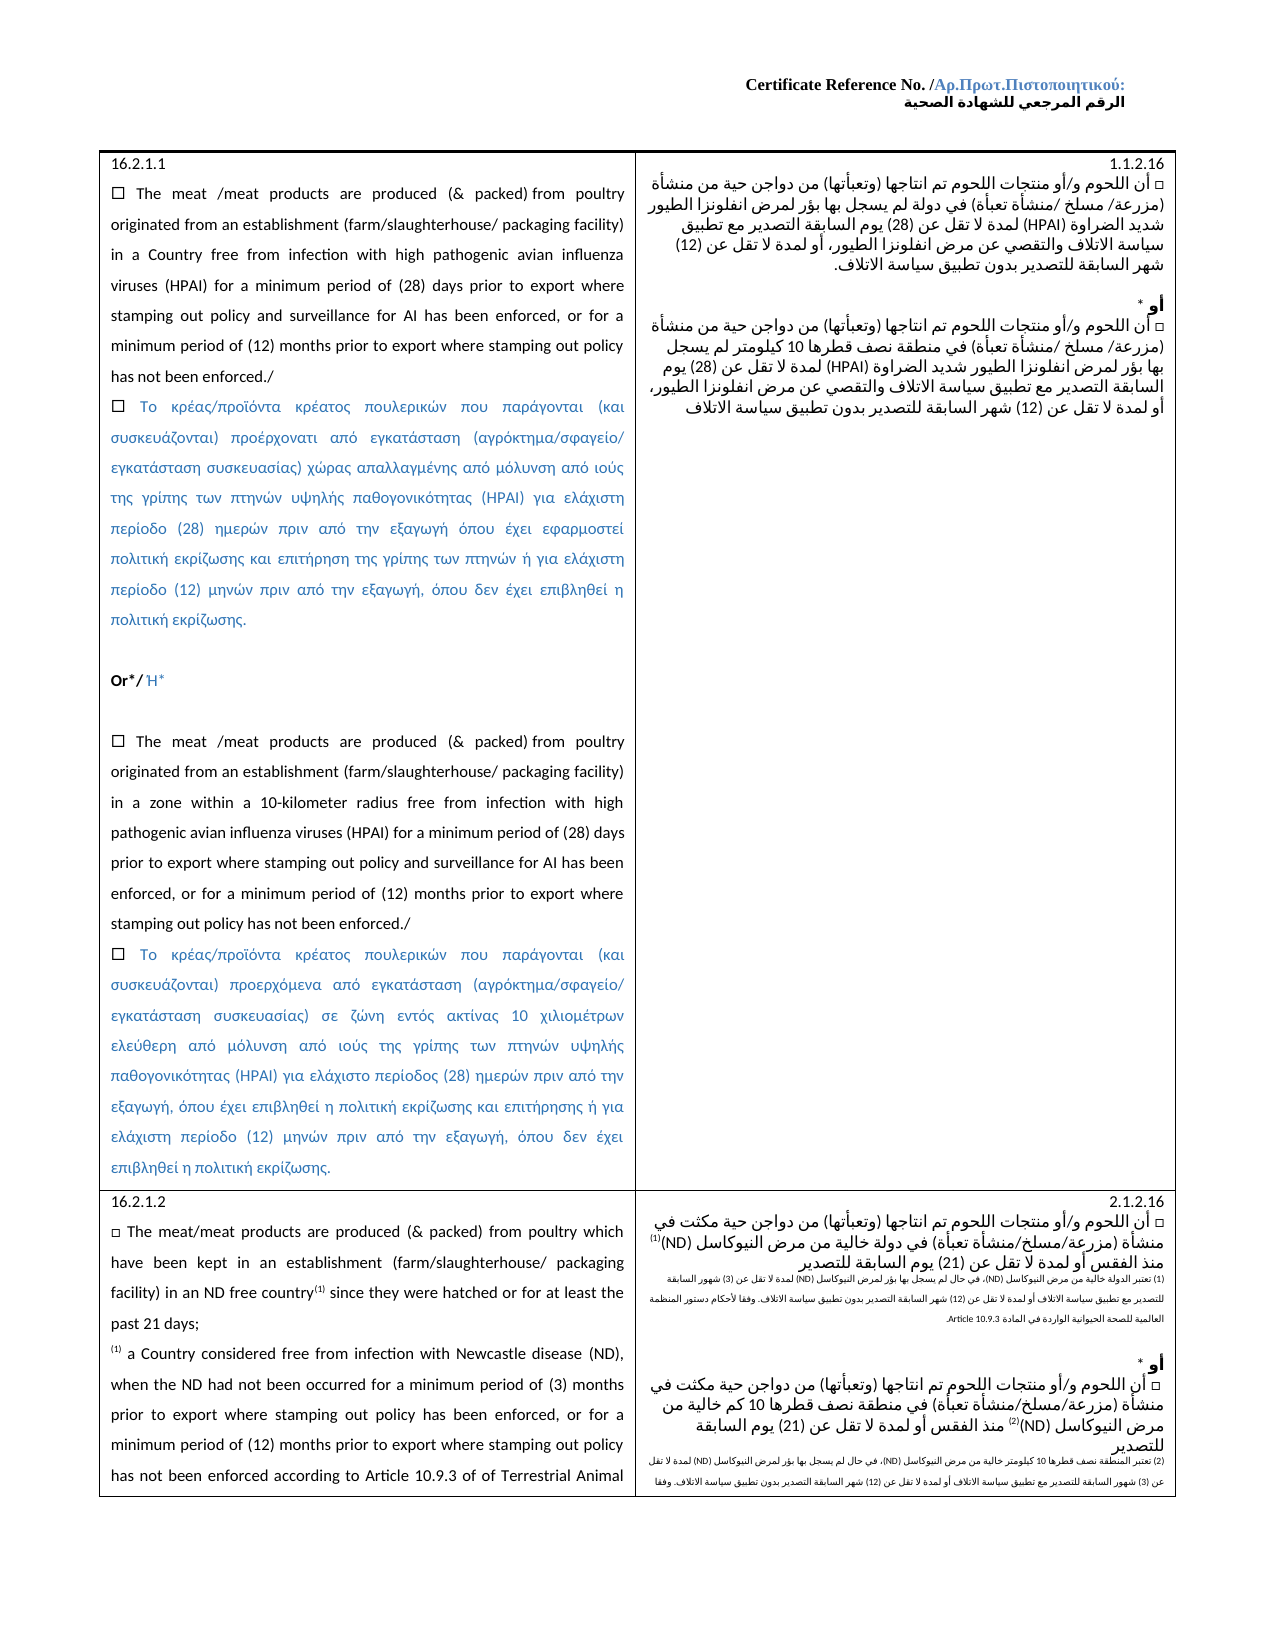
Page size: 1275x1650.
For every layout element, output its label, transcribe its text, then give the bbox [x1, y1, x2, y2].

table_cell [636, 1191, 1175, 1496]
table_cell 16.2.1.1 The meat /meat products are produced (& packed) from poultry originated from an establishment (farm/slaughterhouse/ packaging facility) in a Country free from infection with high pathogenic avian influenza viruses (HPAI) for a minimum period of (28) days prior to export where stamping out policy and surveillance for AI has been enforced, or for a minimum period of (12) months prior to export where stamping out policy has not been enforced./ Το κρέας/προϊόντα κρέατος πουλερικών που παράγονται (και συσκευάζονται) προέρχονατι από εγκατάσταση (αγρόκτημα/σφαγείο/ εγκατάσταση συσκευασίας) χώρας απαλλαγμένης από μόλυνση από ιούς της γρίπης των πτηνών υψηλής παθογονικότητας (HPAI) για ελάχιστη περίοδο (28) ημερών πριν από την εξαγωγή όπου έχει εφαρμοστεί πολιτική εκρίζωσης και επιτήρηση της γρίπης των πτηνών ή για ελάχιστη περίοδο (12) μηνών πριν από την εξαγωγή, όπου δεν έχει επιβληθεί η πολιτική εκρίζωσης. Or*/ Ή* The meat /meat products are produced (& packed) from poultry originated from an establishment (farm/slaughterhouse/ packaging facility) in a zone within a 10-kilometer radius free from infection with high pathogenic avian influenza viruses (HPAI) for a minimum period of (28) days prior to export where stamping out policy and surveillance for AI has been enforced, or for a minimum period of (12) months prior to export where stamping out policy has not been enforced./ Το κρέας/προϊόντα κρέατος πουλερικών που παράγονται (και συσκευάζονται) προερχόμενα από εγκατάσταση (αγρόκτημα/σφαγείο/ εγκατάσταση συσκευασίας) σε ζώνη εντός ακτίνας 10 χιλιομέτρων ελεύθερη από μόλυνση από ιούς της γρίπης των πτηνών υψηλής παθογονικότητας (HPAI) για ελάχιστο περίοδος (28) ημερών πριν από την εξαγωγή, όπου έχει επιβληθεί η πολιτική εκρίζωσης και επιτήρησης ή για ελάχιστη περίοδο (12) μηνών πριν από την εξαγωγή, όπου δεν έχει επιβληθεί η πολιτική εκρίζωσης. [100, 153, 635, 1190]
table_cell 1.1.2.16 □ أن اللحوم و/أو منتجات اللحوم تم انتاجها (وتعبأتها) من دواجن حية من منشأة (مزرعة/ مسلخ /منشأة تعبأة) في دولة لم يسجل بها بؤر لمرض انفلونزا الطيور شديد الضراوة (HPAI) لمدة لا تقل عن (28) يوم السابقة التصدير مع تطبيق سياسة الاتلاف والتقصي عن مرض انفلونزا الطيور، أو لمدة لا تقل عن (12) شهر السابقة للتصدير بدون تطبيق سياسة الاتلاف. أو * □ أن اللحوم و/أو منتجات اللحوم تم انتاجها (وتعبأتها) من دواجن حية من منشأة (مزرعة/ مسلخ /منشأة تعبأة) في منطقة نصف قطرها 10 كيلومتر لم يسجل بها بؤر لمرض انفلونزا الطيور شديد الضراوة (HPAI) لمدة لا تقل عن (28) يوم السابقة التصدير مع تطبيق سياسة الاتلاف والتقصي عن مرض انفلونزا الطيور، أو لمدة لا تقل عن (12) شهر السابقة للتصدير بدون تطبيق سياسة الاتلاف [636, 153, 1175, 1190]
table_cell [100, 1191, 635, 1496]
